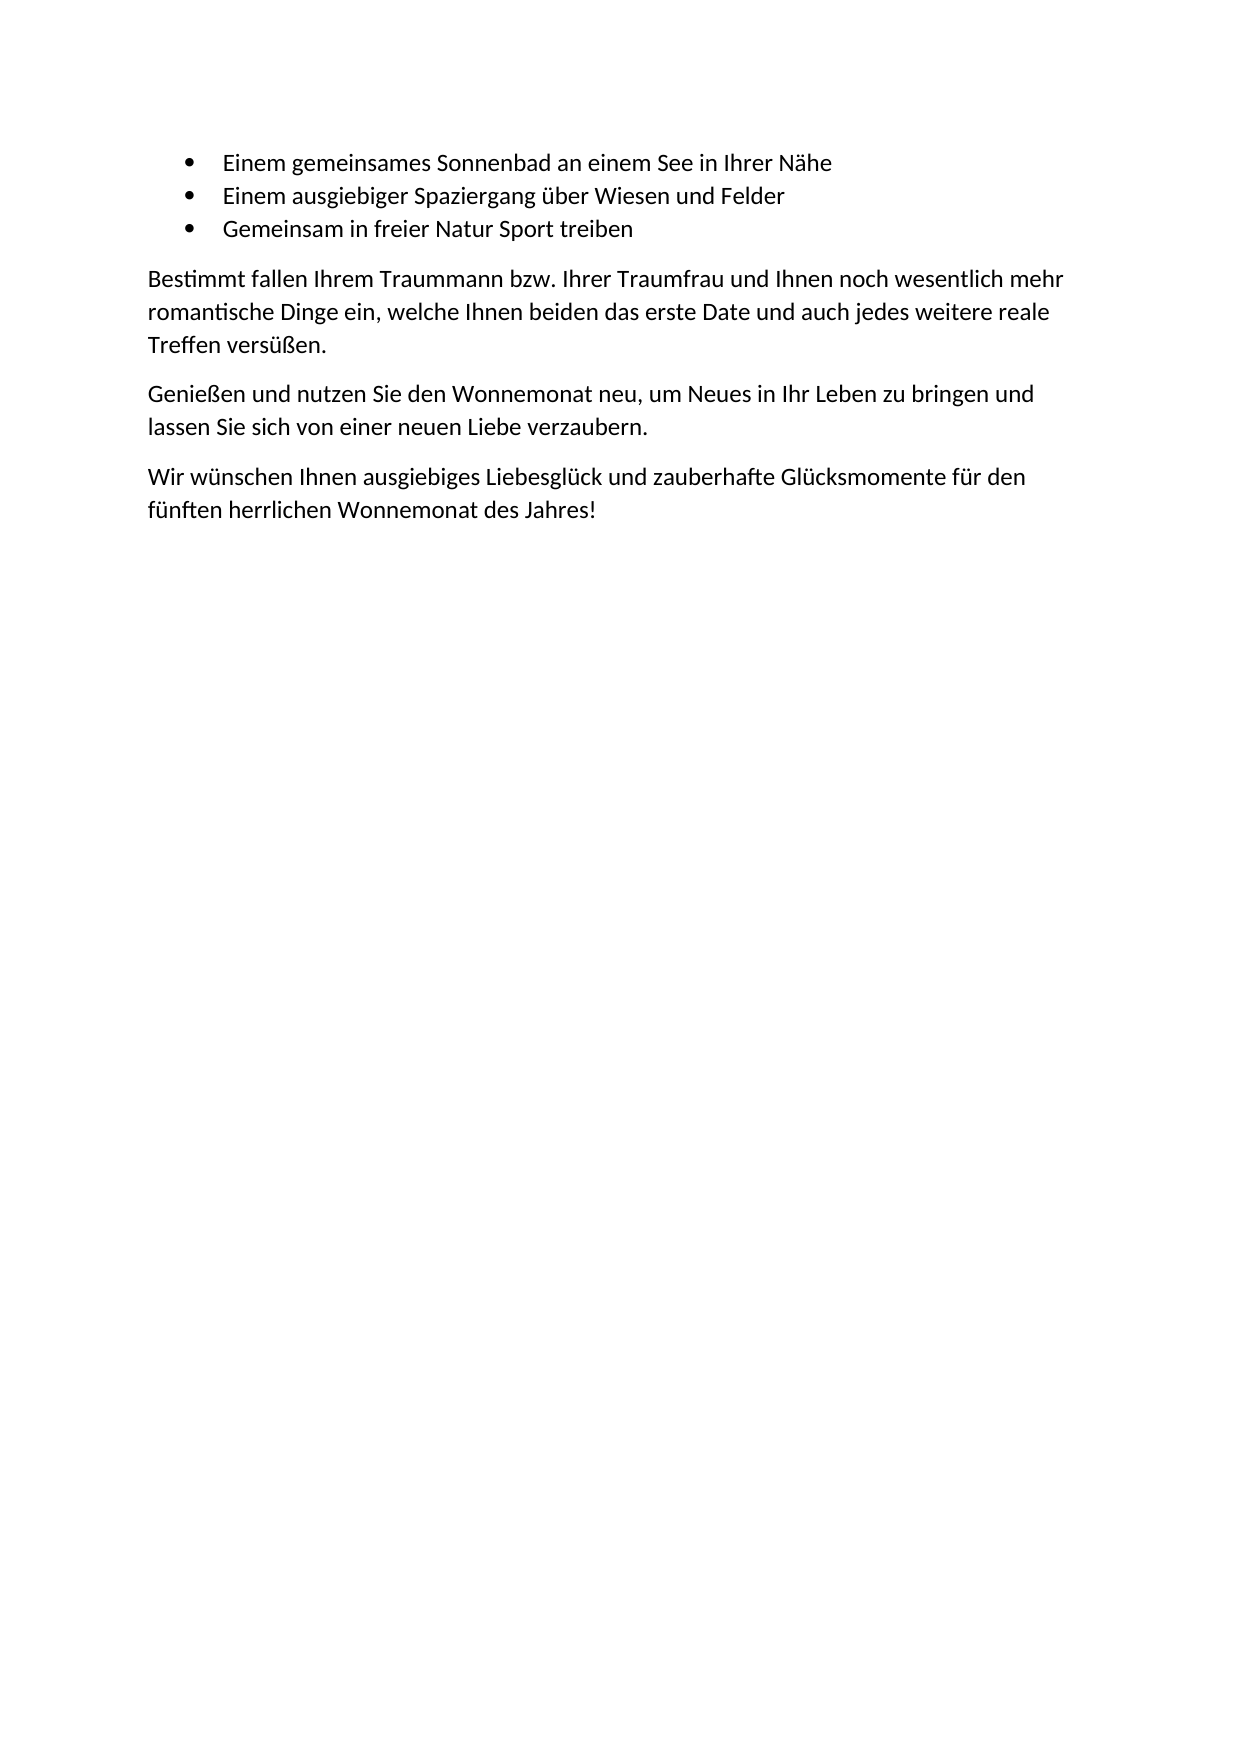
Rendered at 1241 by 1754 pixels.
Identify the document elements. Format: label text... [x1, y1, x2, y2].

text Wir wünschen Ihnen ausgiebiges Liebesglück und zauberhafte Glücksmomente für den fünften herrlichen Wonnemonat des Jahres! [148, 461, 1093, 524]
list Einem ausgiebiger Spaziergang über Wiesen und Felder [185, 181, 1093, 211]
text Genießen und nutzen Sie den Wonnemonat neu, um Neues in Ihr Leben zu bringen und lassen Sie sich von einer neuen Liebe verzaubern. [148, 378, 1093, 442]
text Bestimmt fallen Ihrem Traummann bzw. Ihrer Traumfrau und Ihnen noch wesentlich mehr romantische Dinge ein, welche Ihnen beiden das erste Date und auch jedes weitere reale Treffen versüßen. [148, 263, 1093, 359]
list Gemeinsam in freier Natur Sport treiben [185, 213, 1093, 244]
list Einem gemeinsames Sonnenbad an einem See in Ihrer Nähe [185, 148, 1093, 178]
